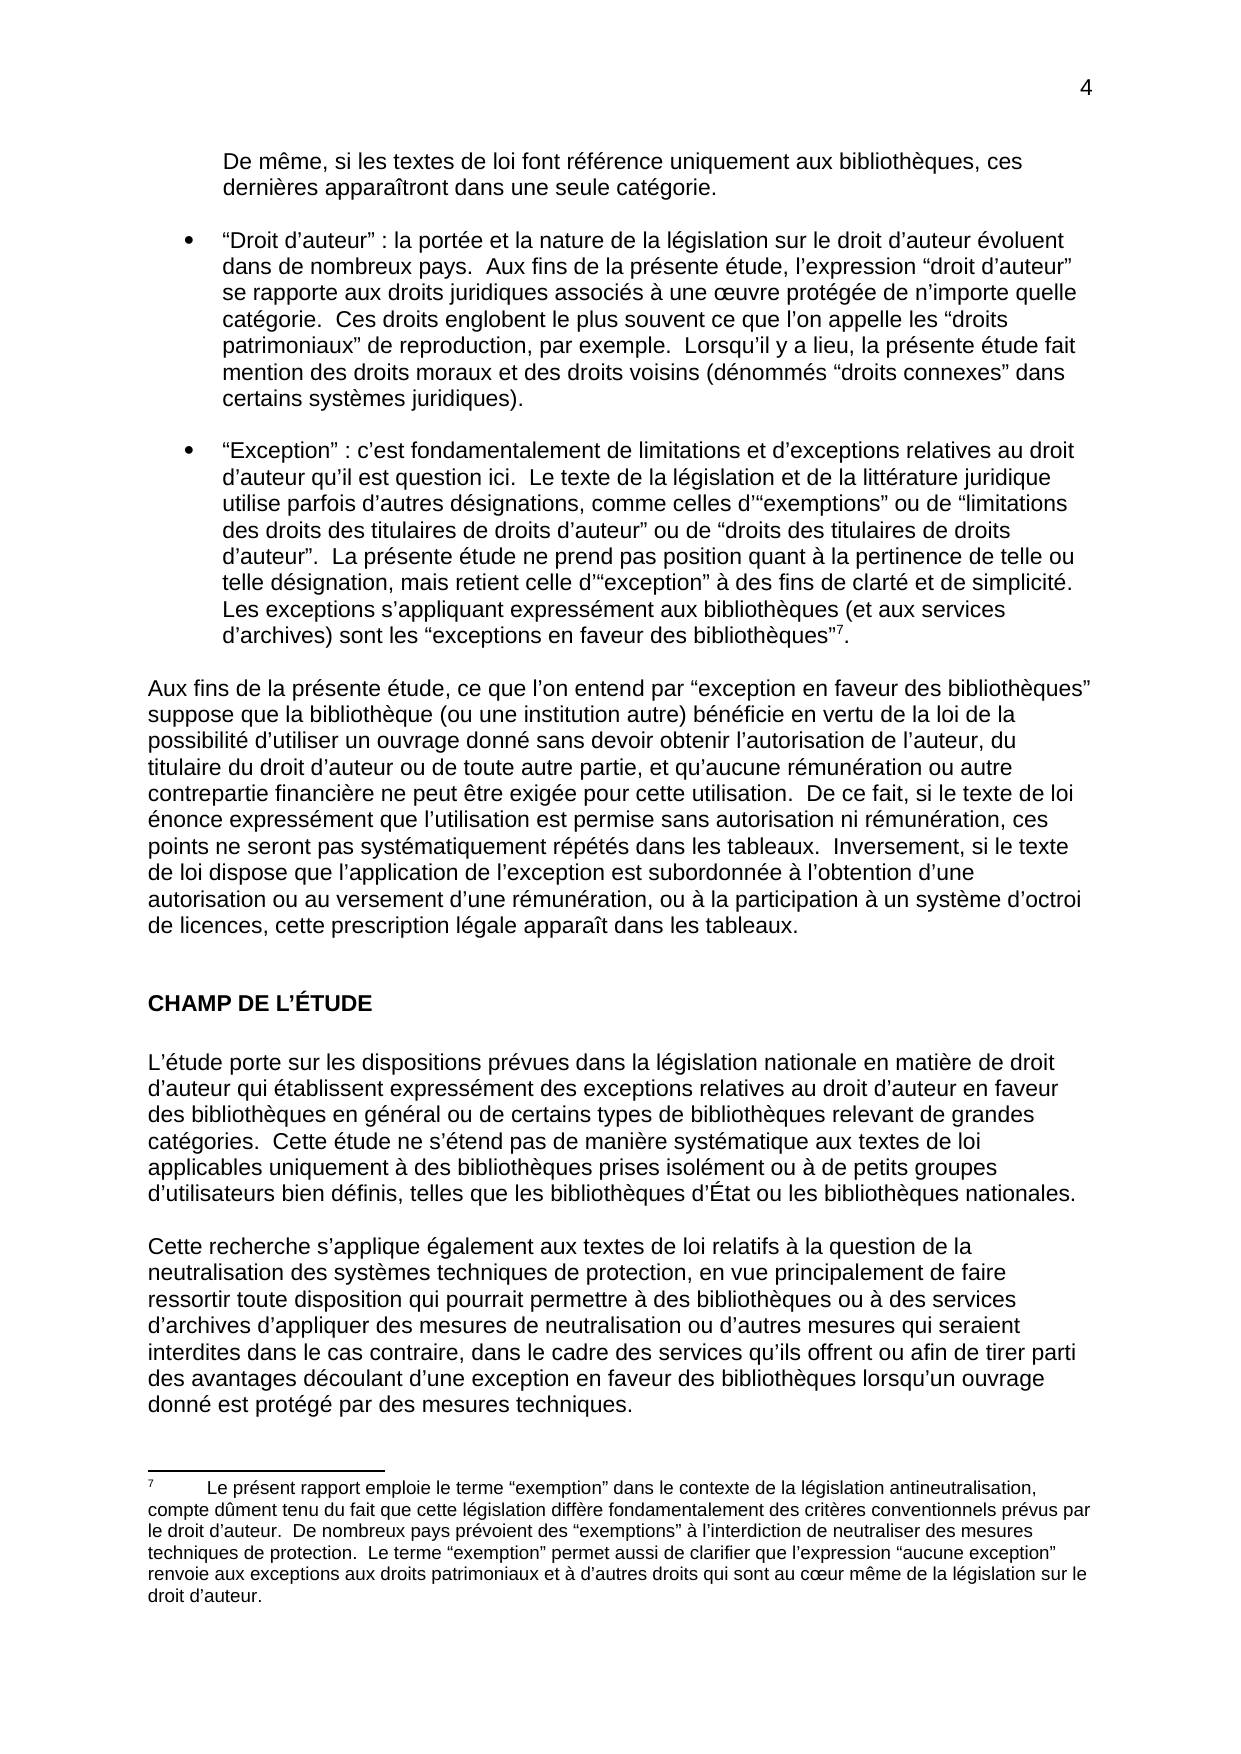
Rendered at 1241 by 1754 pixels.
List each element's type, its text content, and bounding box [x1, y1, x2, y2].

text L’étude porte sur les dispositions prévues dans la législation nationale en matière de droit d’auteur qui établissent expressément des exceptions relatives au droit d’auteur en faveur des bibliothèques en général ou de certains types de bibliothèques relevant de grandes catégories. Cette étude ne s’étend pas de manière systématique aux textes de loi applicables uniquement à des bibliothèques prises isolément ou à de petits groupes d’utilisateurs bien définis, telles que les bibliothèques d’État ou les bibliothèques nationales. [148, 1048, 1093, 1207]
text Cette recherche s’applique également aux textes de loi relatifs à la question de la neutralisation des systèmes techniques de protection, en vue principalement de faire ressortir toute disposition qui pourrait permettre à des bibliothèques ou à des services d’archives d’appliquer des mesures de neutralisation ou d’autres mesures qui seraient interdites dans le cas contraire, dans le cadre des services qu’ils offrent ou afin de tirer parti des avantages découlant d’une exception en faveur des bibliothèques lorsqu’un ouvrage donné est protégé par des mesures techniques. [148, 1233, 1093, 1417]
list “Droit d’auteur” : la portée et la nature de la législation sur le droit d’auteur évoluent dans de nombreux pays. Aux fins de la présente étude, l’expression “droit d’auteur” se rapporte aux droits juridiques associés à une œuvre protégée de n’importe quelle catégorie. Ces droits englobent le plus souvent ce que l’on appelle les “droits patrimoniaux” de reproduction, par exemple. Lorsqu’il y a lieu, la présente étude fait mention des droits moraux et des droits voisins (dénommés “droits connexes” dans certains systèmes juridiques). [185, 227, 1093, 411]
text Aux fins de la présente étude, ce que l’on entend par “exception en faveur des bibliothèques” suppose que la bibliothèque (ou une institution autre) bénéficie en vertu de la loi de la possibilité d’utiliser un ouvrage donné sans devoir obtenir l’autorisation de l’auteur, du titulaire du droit d’auteur ou de toute autre partie, et qu’aucune rémunération ou autre contrepartie financière ne peut être exigée pour cette utilisation. De ce fait, si le texte de loi énonce expressément que l’utilisation est permise sans autorisation ni rémunération, ces points ne seront pas systématiquement répétés dans les tableaux. Inversement, si le texte de loi dispose que l’application de l’exception est subordonnée à l’obtention d’une autorisation ou au versement d’une rémunération, ou à la participation à un système d’octroi de licences, cette prescription légale apparaît dans les tableaux. [148, 675, 1093, 938]
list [185, 148, 1093, 200]
subtitle Champ de l’étude [148, 989, 1093, 1016]
list “Exception” : c’est fondamentalement de limitations et d’exceptions relatives au droit d’auteur qu’il est question ici. Le texte de la législation et de la littérature juridique utilise parfois d’autres désignations, comme celles d’“exemptions” ou de “limitations des droits des titulaires de droits d’auteur” ou de “droits des titulaires de droits d’auteur”. La présente étude ne prend pas position quant à la pertinence de telle ou telle désignation, mais retient celle d’“exception” à des fins de clarté et de simplicité. Les exceptions s’appliquant expressément aux bibliothèques (et aux services d’archives) sont les “exceptions en faveur des bibliothèques”. [185, 437, 1093, 648]
